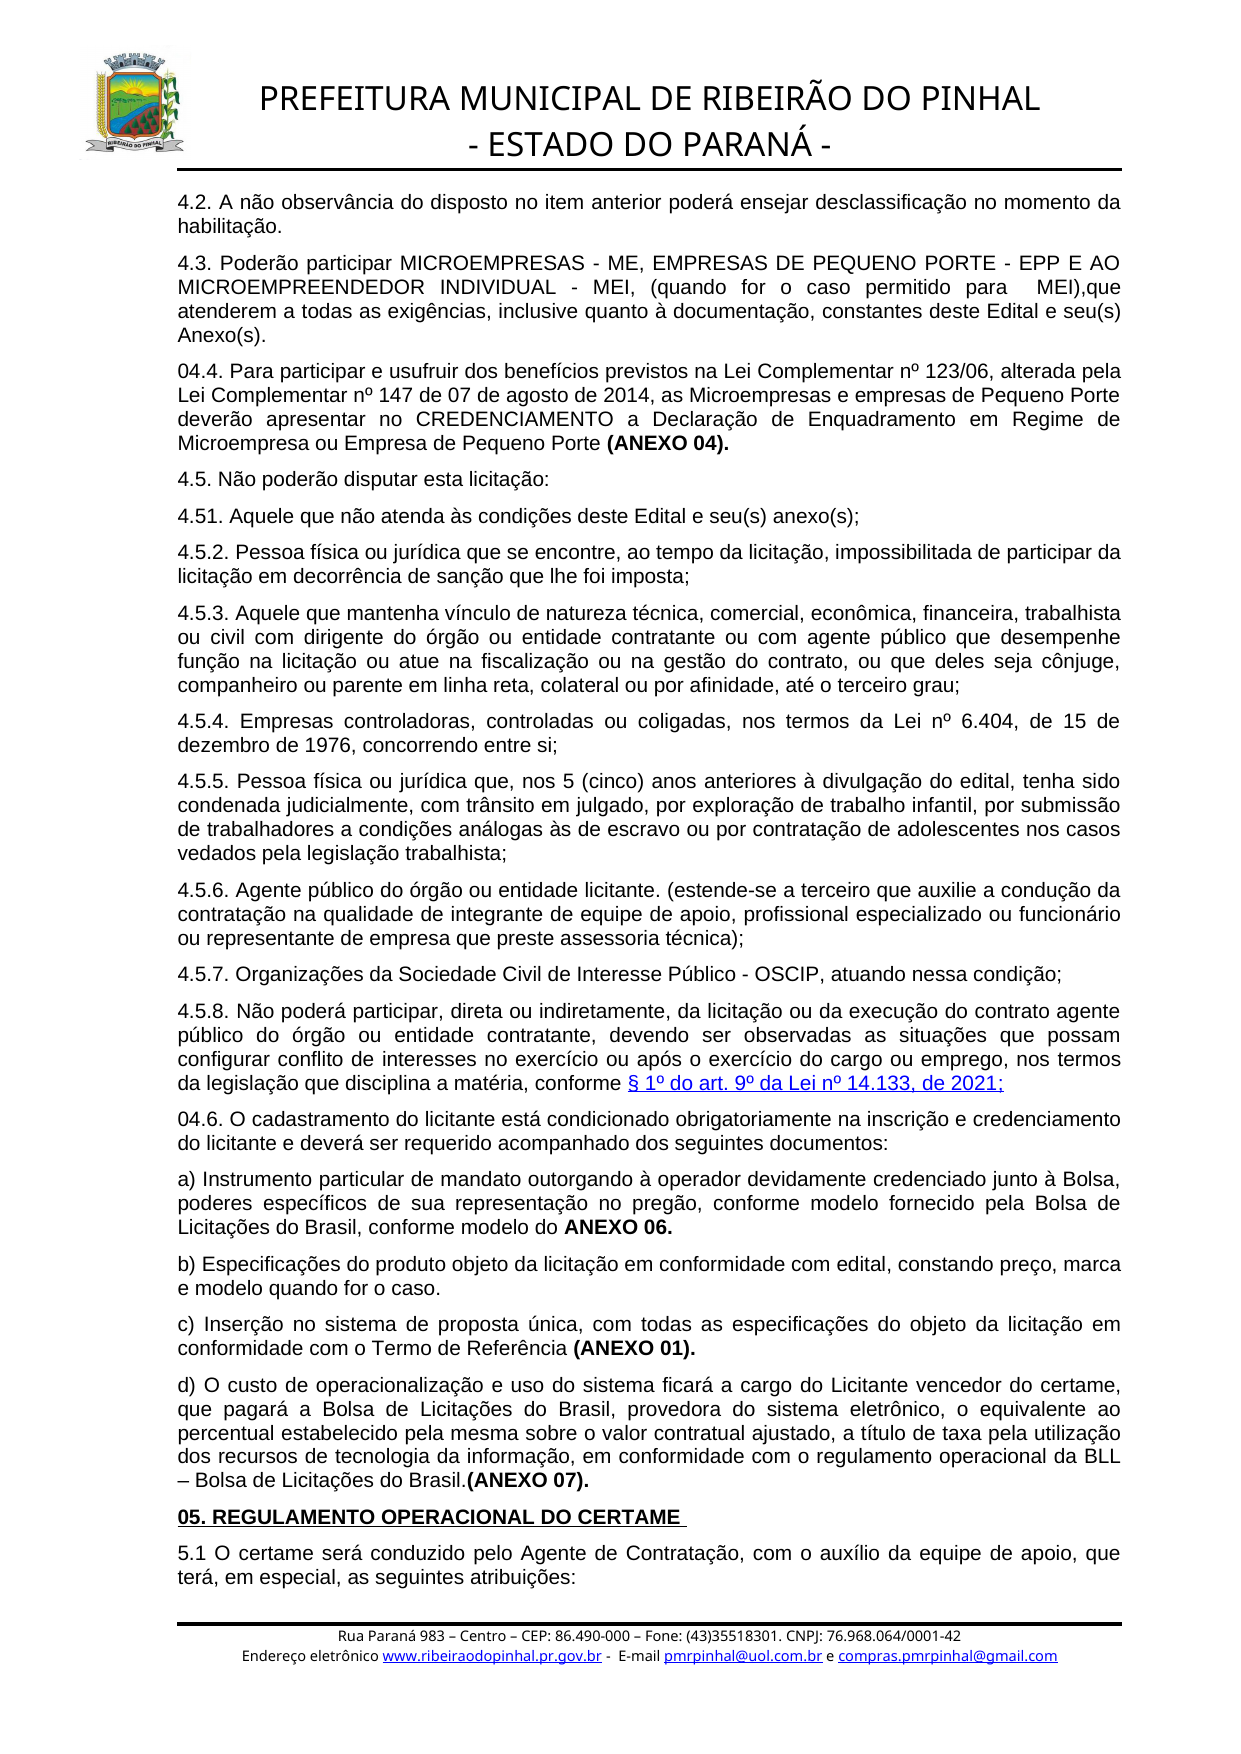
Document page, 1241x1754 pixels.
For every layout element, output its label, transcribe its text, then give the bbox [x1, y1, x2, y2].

text 04.4. Para participar e usufruir dos benefícios previstos na Lei Complementar nº 123/06, alterada pela Lei Complementar nº 147 de 07 de agosto de 2014, as Microempresas e empresas de Pequeno Porte deverão apresentar no CREDENCIAMENTO a Declaração de Enquadramento em Regime de Microempresa ou Empresa de Pequeno Porte (ANEXO 04). [177, 359, 1122, 455]
text 4.5.2. Pessoa física ou jurídica que se encontre, ao tempo da licitação, impossibilitada de participar da licitação em decorrência de sanção que lhe foi imposta; [177, 540, 1122, 588]
text 05. REGULAMENTO OPERACIONAL DO CERTAME [177, 1505, 1122, 1529]
picture [79, 45, 192, 160]
text 4.2. A não observância do disposto no item anterior poderá ensejar desclassificação no momento da habilitação. [177, 190, 1122, 238]
text 4.3. Poderão participar MICROEMPRESAS - ME, EMPRESAS DE PEQUENO PORTE - EPP E AO MICROEMPREENDEDOR INDIVIDUAL - MEI, (quando for o caso permitido para MEI),que atenderem a todas as exigências, inclusive quanto à documentação, constantes deste Edital e seu(s) Anexo(s). [177, 251, 1122, 346]
text 4.5.7. Organizações da Sociedade Civil de Interesse Público - OSCIP, atuando nessa condição; [177, 962, 1122, 986]
text d) O custo de operacionalização e uso do sistema ficará a cargo do Licitante vencedor do certame, que pagará a Bolsa de Licitações do Brasil, provedora do sistema eletrônico, o equivalente ao percentual estabelecido pela mesma sobre o valor contratual ajustado, a título de taxa pela utilização dos recursos de tecnologia da informação, em conformidade com o regulamento operacional da BLL – Bolsa de Licitações do Brasil.(ANEXO 07). [177, 1372, 1122, 1492]
text c) Inserção no sistema de proposta única, com todas as especificações do objeto da licitação em conformidade com o Termo de Referência (ANEXO 01). [177, 1312, 1122, 1360]
text b) Especificações do produto objeto da licitação em conformidade com edital, constando preço, marca e modelo quando for o caso. [177, 1252, 1122, 1299]
text 4.5. Não poderão disputar esta licitação: [177, 467, 1122, 491]
text 4.51. Aquele que não atenda às condições deste Edital e seu(s) anexo(s); [177, 504, 1122, 528]
text 4.5.8. Não poderá participar, direta ou indiretamente, da licitação ou da execução do contrato agente público do órgão ou entidade contratante, devendo ser observadas as situações que possam configurar conflito de interesses no exercício ou após o exercício do cargo ou emprego, nos termos da legislação que disciplina a matéria, conforme § 1º do art. 9º da Lei nº 14.133, de 2021; [177, 998, 1122, 1094]
text a) Instrumento particular de mandato outorgando à operador devidamente credenciado junto à Bolsa, poderes específicos de sua representação no pregão, conforme modelo fornecido pela Bolsa de Licitações do Brasil, conforme modelo do ANEXO 06. [177, 1167, 1122, 1239]
text 4.5.6. Agente público do órgão ou entidade licitante. (estende-se a terceiro que auxilie a condução da contratação na qualidade de integrante de equipe de apoio, profissional especializado ou funcionário ou representante de empresa que preste assessoria técnica); [177, 878, 1122, 949]
text 4.5.5. Pessoa física ou jurídica que, nos 5 (cinco) anos anteriores à divulgação do edital, tenha sido condenada judicialmente, com trânsito em julgado, por exploração de trabalho infantil, por submissão de trabalhadores a condições análogas às de escravo ou por contratação de adolescentes nos casos vedados pela legislação trabalhista; [177, 769, 1122, 865]
text 04.6. O cadastramento do licitante está condicionado obrigatoriamente na inscrição e credenciamento do licitante e deverá ser requerido acompanhado dos seguintes documentos: [177, 1107, 1122, 1155]
text 5.1 O certame será conduzido pelo Agente de Contratação, com o auxílio da equipe de apoio, que terá, em especial, as seguintes atribuições: [177, 1541, 1122, 1589]
text 4.5.4. Empresas controladoras, controladas ou coligadas, nos termos da Lei nº 6.404, de 15 de dezembro de 1976, concorrendo entre si; [177, 709, 1122, 757]
text 4.5.3. Aquele que mantenha vínculo de natureza técnica, comercial, econômica, financeira, trabalhista ou civil com dirigente do órgão ou entidade contratante ou com agente público que desempenhe função na licitação ou atue na fiscalização ou na gestão do contrato, ou que deles seja cônjuge, companheiro ou parente em linha reta, colateral ou por afinidade, até o terceiro grau; [177, 601, 1122, 696]
